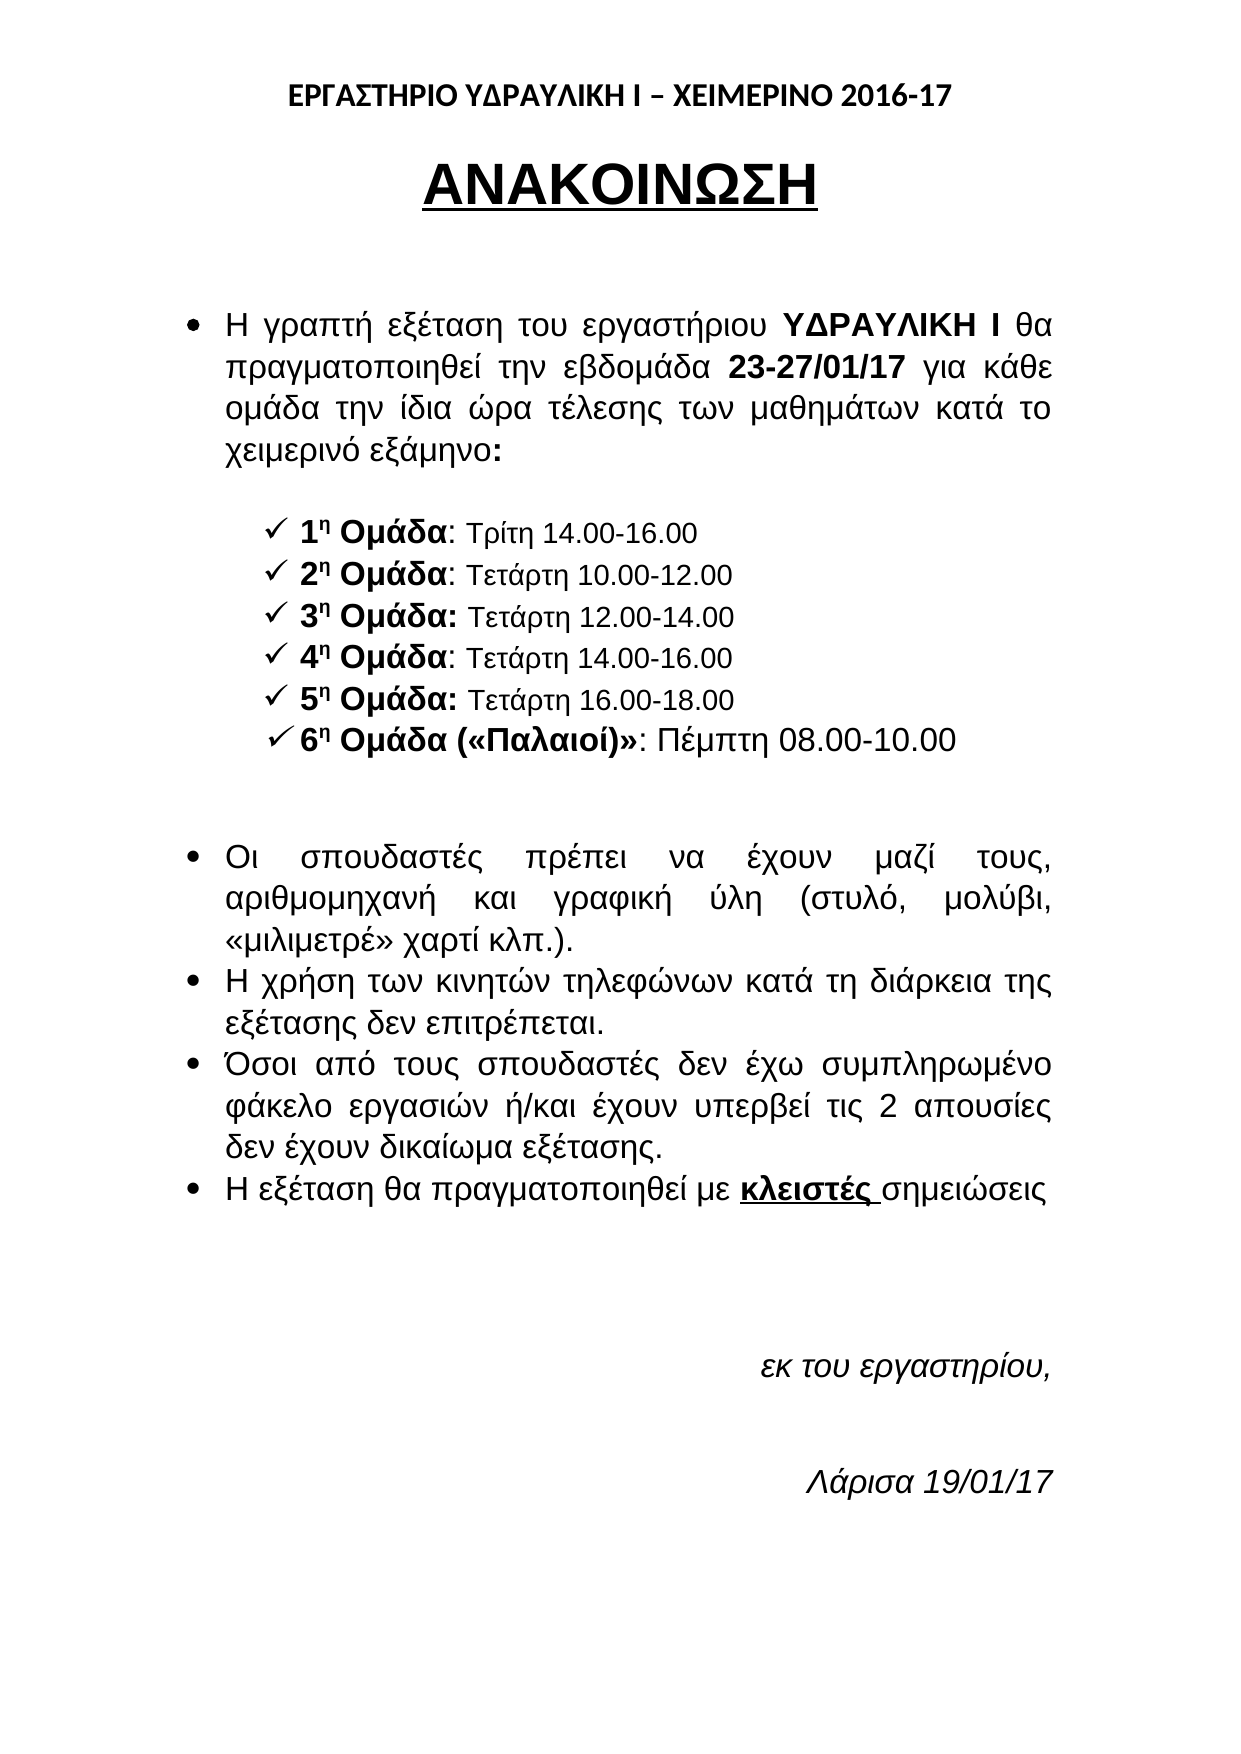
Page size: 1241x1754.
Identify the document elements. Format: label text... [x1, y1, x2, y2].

list Οι σπουδαστές πρέπει να έχουν μαζί τους, αριθμομηχανή και γραφική ύλη (στυλό, μολύβι, «μιλιμετρέ» χαρτί κλπ.). [187, 837, 1053, 958]
list 6η Ομάδα («Παλαιοί)»: Πέμπτη 08.00-10.00 [262, 720, 1053, 759]
list 2η Ομάδα: Τετάρτη 10.00-12.00 [262, 554, 1053, 593]
list Η χρήση των κινητών τηλεφώνων κατά τη διάρκεια της εξέτασης δεν επιτρέπεται. [187, 961, 1053, 1041]
list 1η Ομάδα: Τρίτη 14.00-16.00 [262, 513, 1053, 551]
list 3η Ομάδα: Τετάρτη 12.00-14.00 [262, 596, 1053, 634]
list 5η Ομάδα: Τετάρτη 16.00-18.00 [262, 679, 1053, 717]
list Όσοι από τους σπουδαστές δεν έχω συμπληρωμένο φάκελο εργασιών ή/και έχουν υπερβεί τις 2 απουσίες δεν έχουν δικαίωμα εξέτασης. [187, 1044, 1053, 1166]
list Η γραπτή εξέταση του εργαστήριου ΥΔΡΑΥΛΙΚΗ Ι θα πραγματοποιηθεί την εβδομάδα 23-27/01/17 για κάθε ομάδα την ίδια ώρα τέλεσης των μαθημάτων κατά το χειμερινό εξάμηνο: [187, 305, 1053, 468]
list 4η Ομάδα: Τετάρτη 14.00-16.00 [262, 637, 1053, 676]
text ΑΝΑΚΟΙΝΩΣΗ [187, 150, 1053, 217]
text εκ του εργαστηρίου, [187, 1346, 1053, 1384]
list Η εξέταση θα πραγματοποιηθεί με κλειστές σημειώσεις [187, 1169, 1053, 1207]
text Λάρισα 19/01/17 [187, 1462, 1053, 1500]
